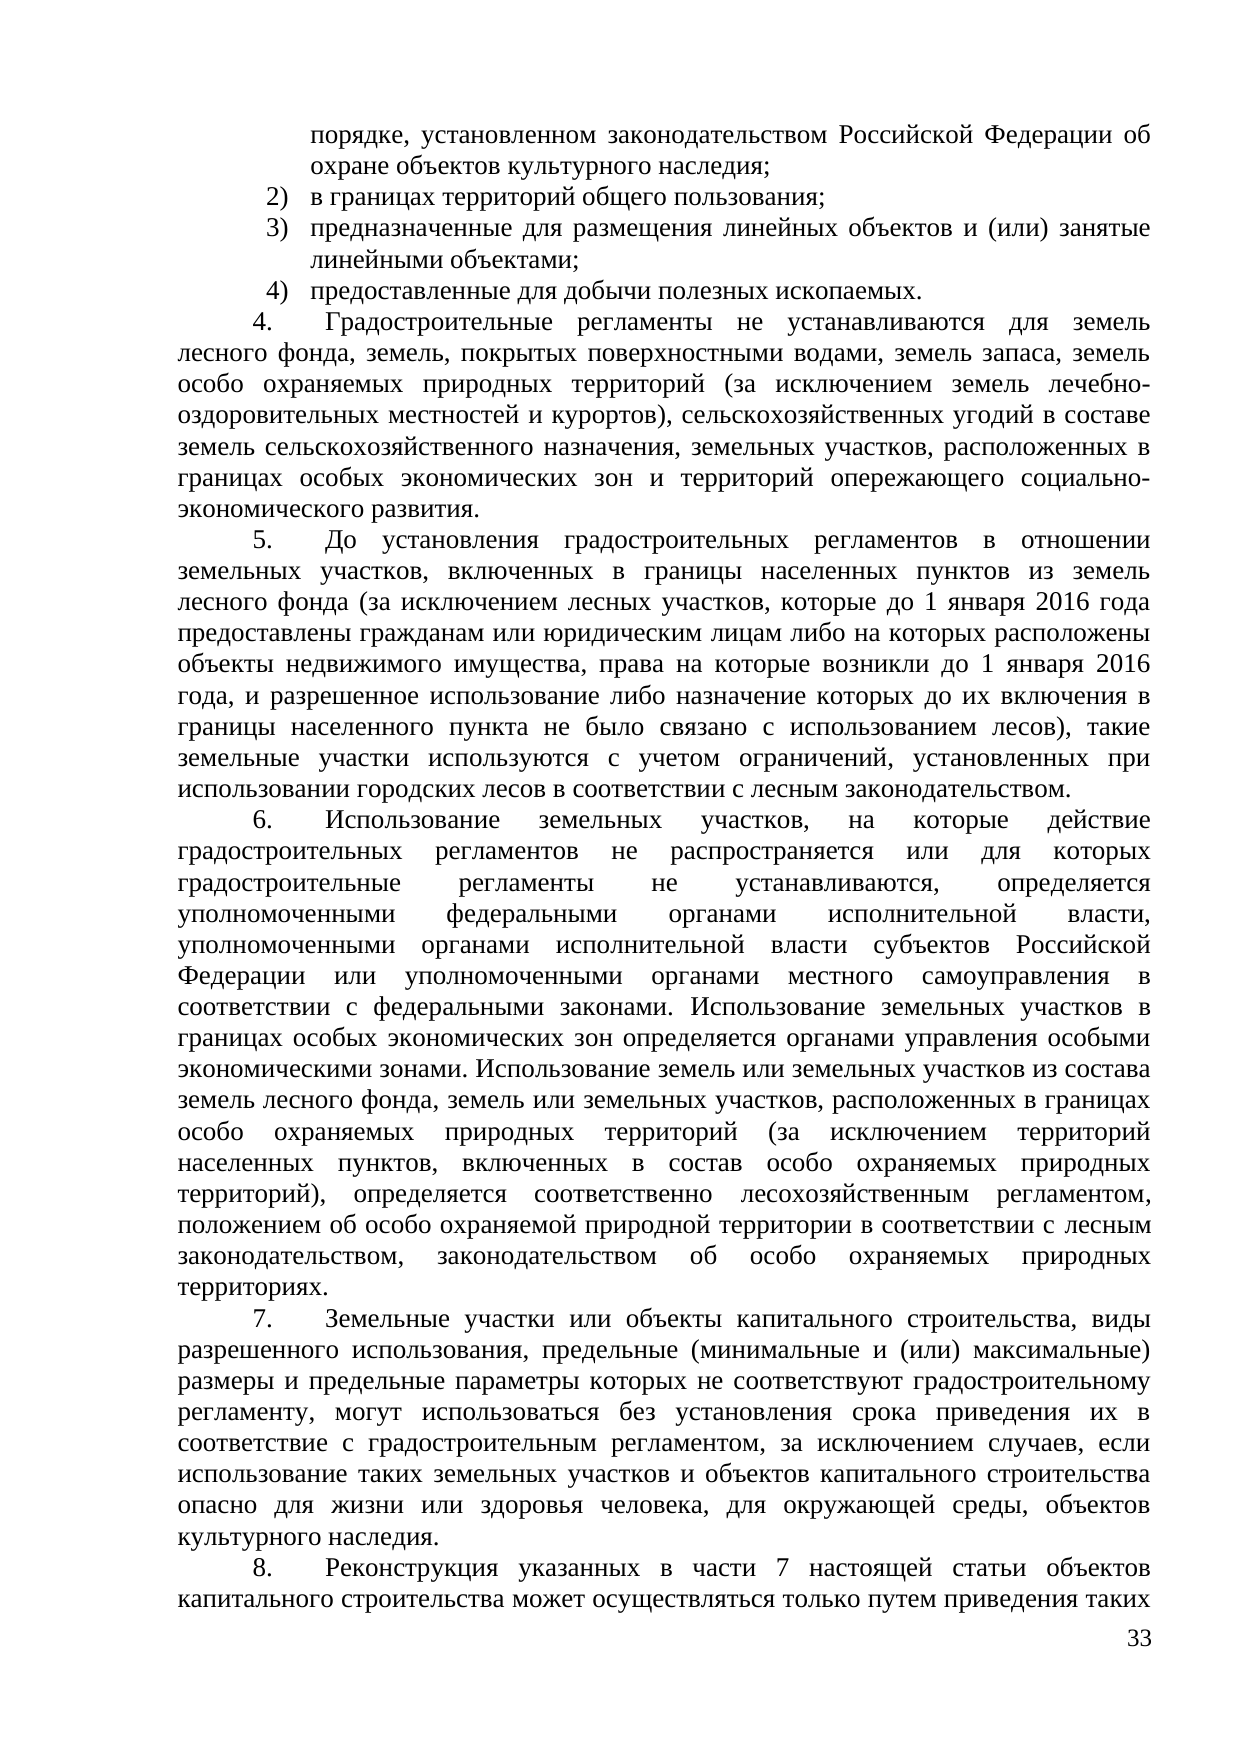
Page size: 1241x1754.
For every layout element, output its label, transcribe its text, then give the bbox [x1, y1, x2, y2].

text 2) в границах территорий общего пользования; [266, 180, 1152, 212]
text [266, 118, 1152, 180]
text 5. До установления градостроительных регламентов в отношении земельных участков, включенных в границы населенных пунктов из земель лесного фонда (за исключением лесных участков, которые до 1 января 2016 года предоставлены гражданам или юридическим лицам либо на которых расположены объекты недвижимого имущества, права на которые возникли до 1 января 2016 года, и разрешенное использование либо назначение которых до их включения в границы населенного пункта не было связано с использованием лесов), такие земельные участки используются с учетом ограничений, установленных при использовании городских лесов в соответствии с лесным законодательством. [177, 523, 1152, 803]
text 3) предназначенные для размещения линейных объектов и (или) занятые линейными объектами; [266, 212, 1152, 274]
text 4) предоставленные для добычи полезных ископаемых. [266, 274, 1152, 305]
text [177, 1551, 1152, 1613]
text 7. Земельные участки или объекты капитального строительства, виды разрешенного использования, предельные (минимальные и (или) максимальные) размеры и предельные параметры которых не соответствуют градостроительному регламенту, могут использоваться без установления срока приведения их в соответствие с градостроительным регламентом, за исключением случаев, если использование таких земельных участков и объектов капитального строительства опасно для жизни или здоровья человека, для окружающей среды, объектов культурного наследия. [177, 1302, 1152, 1551]
text 4. Градостроительные регламенты не устанавливаются для земель лесного фонда, земель, покрытых поверхностными водами, земель запаса, земель особо охраняемых природных территорий (за исключением земель лечебно-оздоровительных местностей и курортов), сельскохозяйственных угодий в составе земель сельскохозяйственного назначения, земельных участков, расположенных в границах особых экономических зон и территорий опережающего социально-экономического развития. [177, 305, 1152, 523]
text 6. Использование земельных участков, на которые действие градостроительных регламентов не распространяется или для которых градостроительные регламенты не устанавливаются, определяется уполномоченными федеральными органами исполнительной власти, уполномоченными органами исполнительной власти субъектов Российской Федерации или уполномоченными органами местного самоуправления в соответствии с федеральными законами. Использование земельных участков в границах особых экономических зон определяется органами управления особыми экономическими зонами. Использование земель или земельных участков из состава земель лесного фонда, земель или земельных участков, расположенных в границах особо охраняемых природных территорий (за исключением территорий населенных пунктов, включенных в состав особо охраняемых природных территорий), определяется соответственно лесохозяйственным регламентом, положением об особо охраняемой природной территории в соответствии с лесным законодательством, законодательством об особо охраняемых природных территориях. [177, 803, 1152, 1021]
